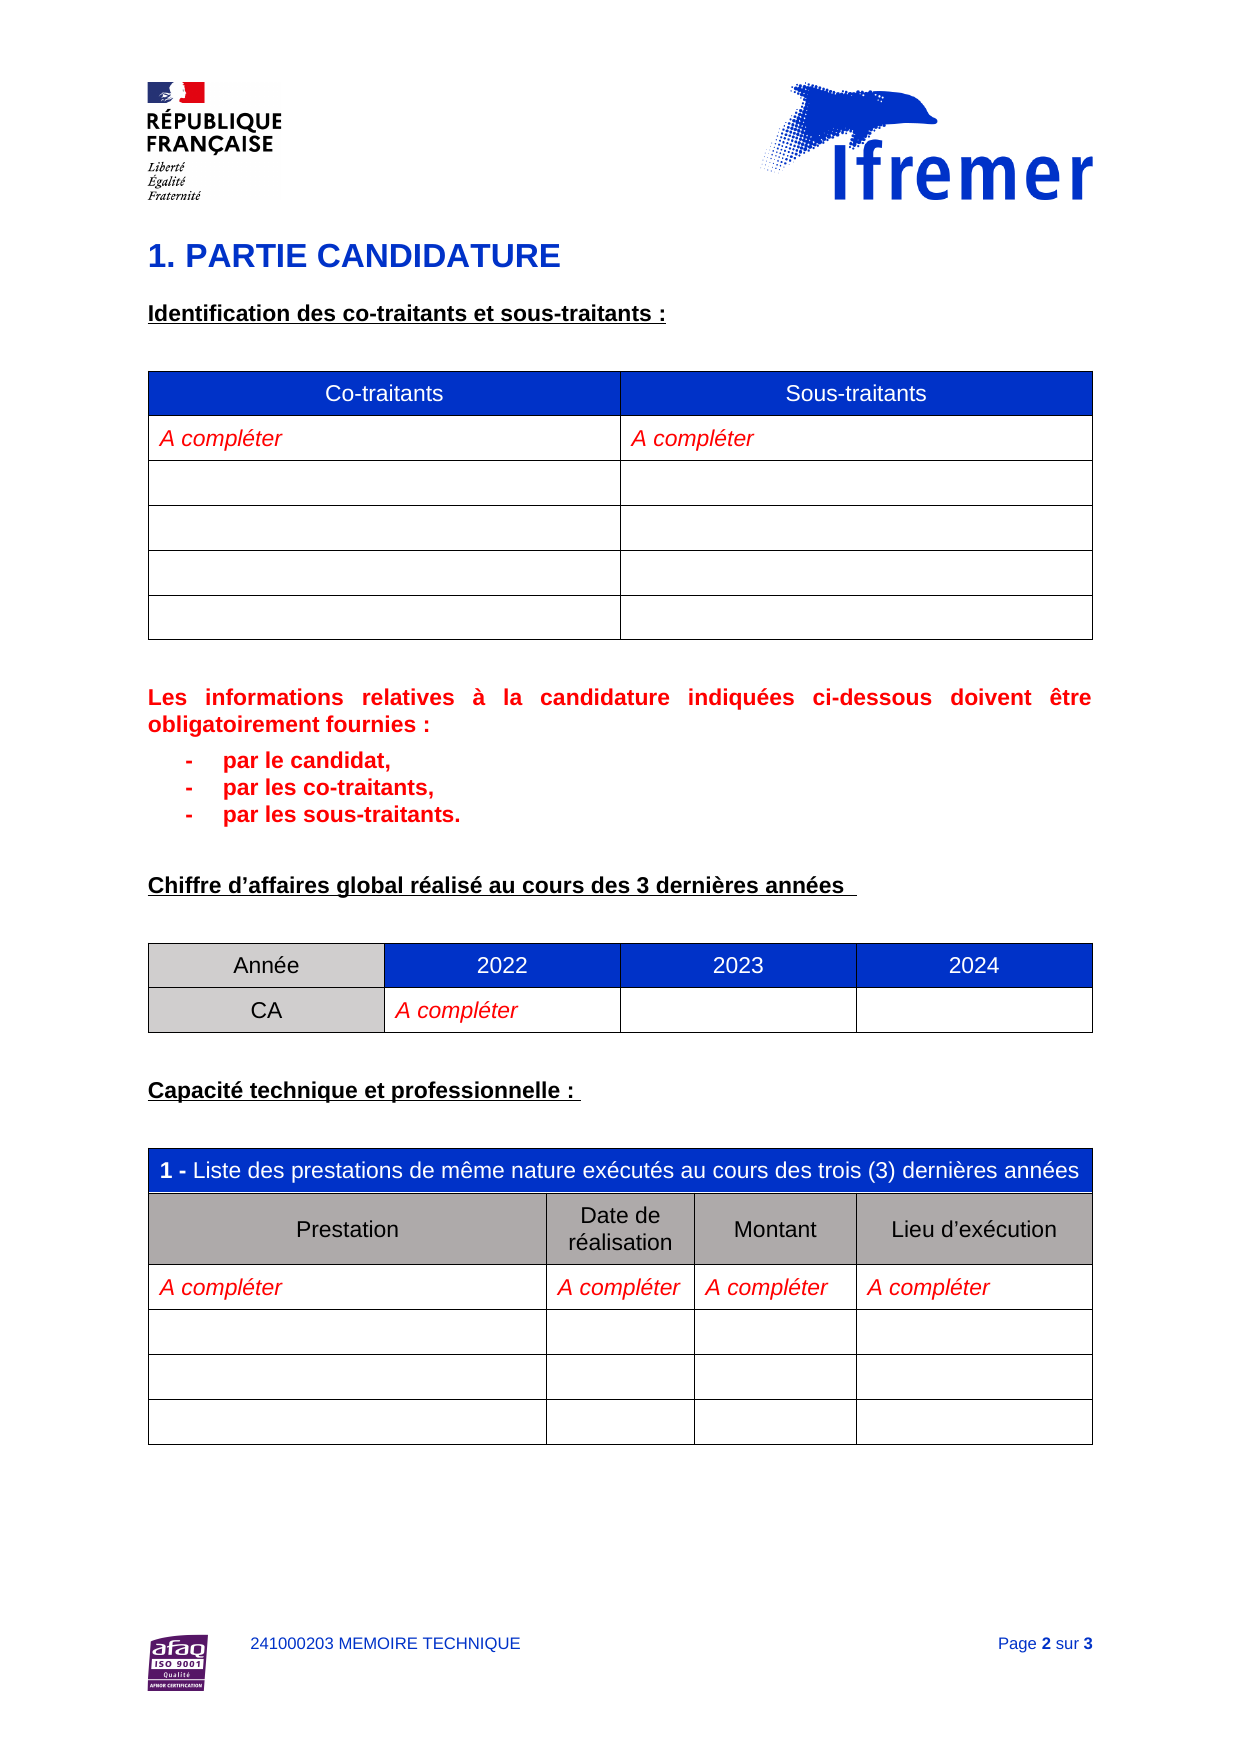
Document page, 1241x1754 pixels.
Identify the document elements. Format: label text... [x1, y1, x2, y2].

table_cell [695, 1310, 856, 1354]
table_cell [149, 596, 620, 639]
picture [147, 1634, 208, 1691]
table_header 1 - Liste des prestations de même nature exécutés au cours des trois (3) dernières années [149, 1149, 1092, 1192]
list par les sous-traitants. [185, 801, 1092, 828]
table_cell [621, 551, 1092, 594]
table_cell [695, 1400, 856, 1443]
table_cell [621, 461, 1092, 505]
subtitle PARTIE CANDIDATURE [148, 236, 1092, 275]
table_cell A compléter [547, 1265, 694, 1309]
table_cell A compléter [621, 416, 1092, 460]
list par le candidat, [185, 747, 1092, 774]
table_cell A compléter [695, 1265, 856, 1309]
text Les informations relatives à la candidature indiquées ci-dessous doivent être obligatoirement fournies : [148, 684, 1092, 738]
table_cell [547, 1355, 694, 1399]
table_cell [621, 506, 1092, 550]
text Chiffre d’affaires global réalisé au cours des 3 dernières années [148, 872, 1092, 899]
table_cell [695, 1355, 856, 1399]
table_cell A compléter [149, 416, 620, 460]
table_header Sous-traitants [621, 372, 1092, 415]
table_header 2024 [857, 944, 1092, 987]
table_header 2022 [385, 944, 620, 987]
table_cell CA [149, 988, 384, 1032]
table_header Co-traitants [149, 372, 620, 415]
text Capacité technique et professionnelle : [148, 1077, 1092, 1104]
picture [147, 82, 282, 200]
table_cell [149, 461, 620, 505]
table_cell Date de réalisation [547, 1194, 694, 1264]
table_cell [149, 1355, 546, 1399]
table_cell [857, 1355, 1092, 1399]
table_cell [149, 1310, 546, 1354]
table_header Année [149, 944, 384, 987]
table_cell [621, 988, 856, 1032]
table_cell Montant [695, 1194, 856, 1264]
table_cell [621, 596, 1092, 639]
table_cell Lieu d’exécution [857, 1194, 1092, 1264]
table_cell A compléter [385, 988, 620, 1032]
table_cell [149, 506, 620, 550]
table_cell [547, 1400, 694, 1443]
picture [760, 82, 1093, 200]
table_cell Prestation [149, 1194, 546, 1264]
table_cell A compléter [149, 1265, 546, 1309]
table_header 2023 [621, 944, 856, 987]
table_cell [149, 551, 620, 594]
table_cell [149, 1400, 546, 1443]
table_cell A compléter [857, 1265, 1092, 1309]
table_cell [857, 1310, 1092, 1354]
text Identification des co-traitants et sous-traitants : [148, 300, 1092, 327]
table_cell [857, 988, 1092, 1032]
table_cell [857, 1400, 1092, 1443]
list par les co-traitants, [185, 774, 1092, 801]
table_cell [547, 1310, 694, 1354]
